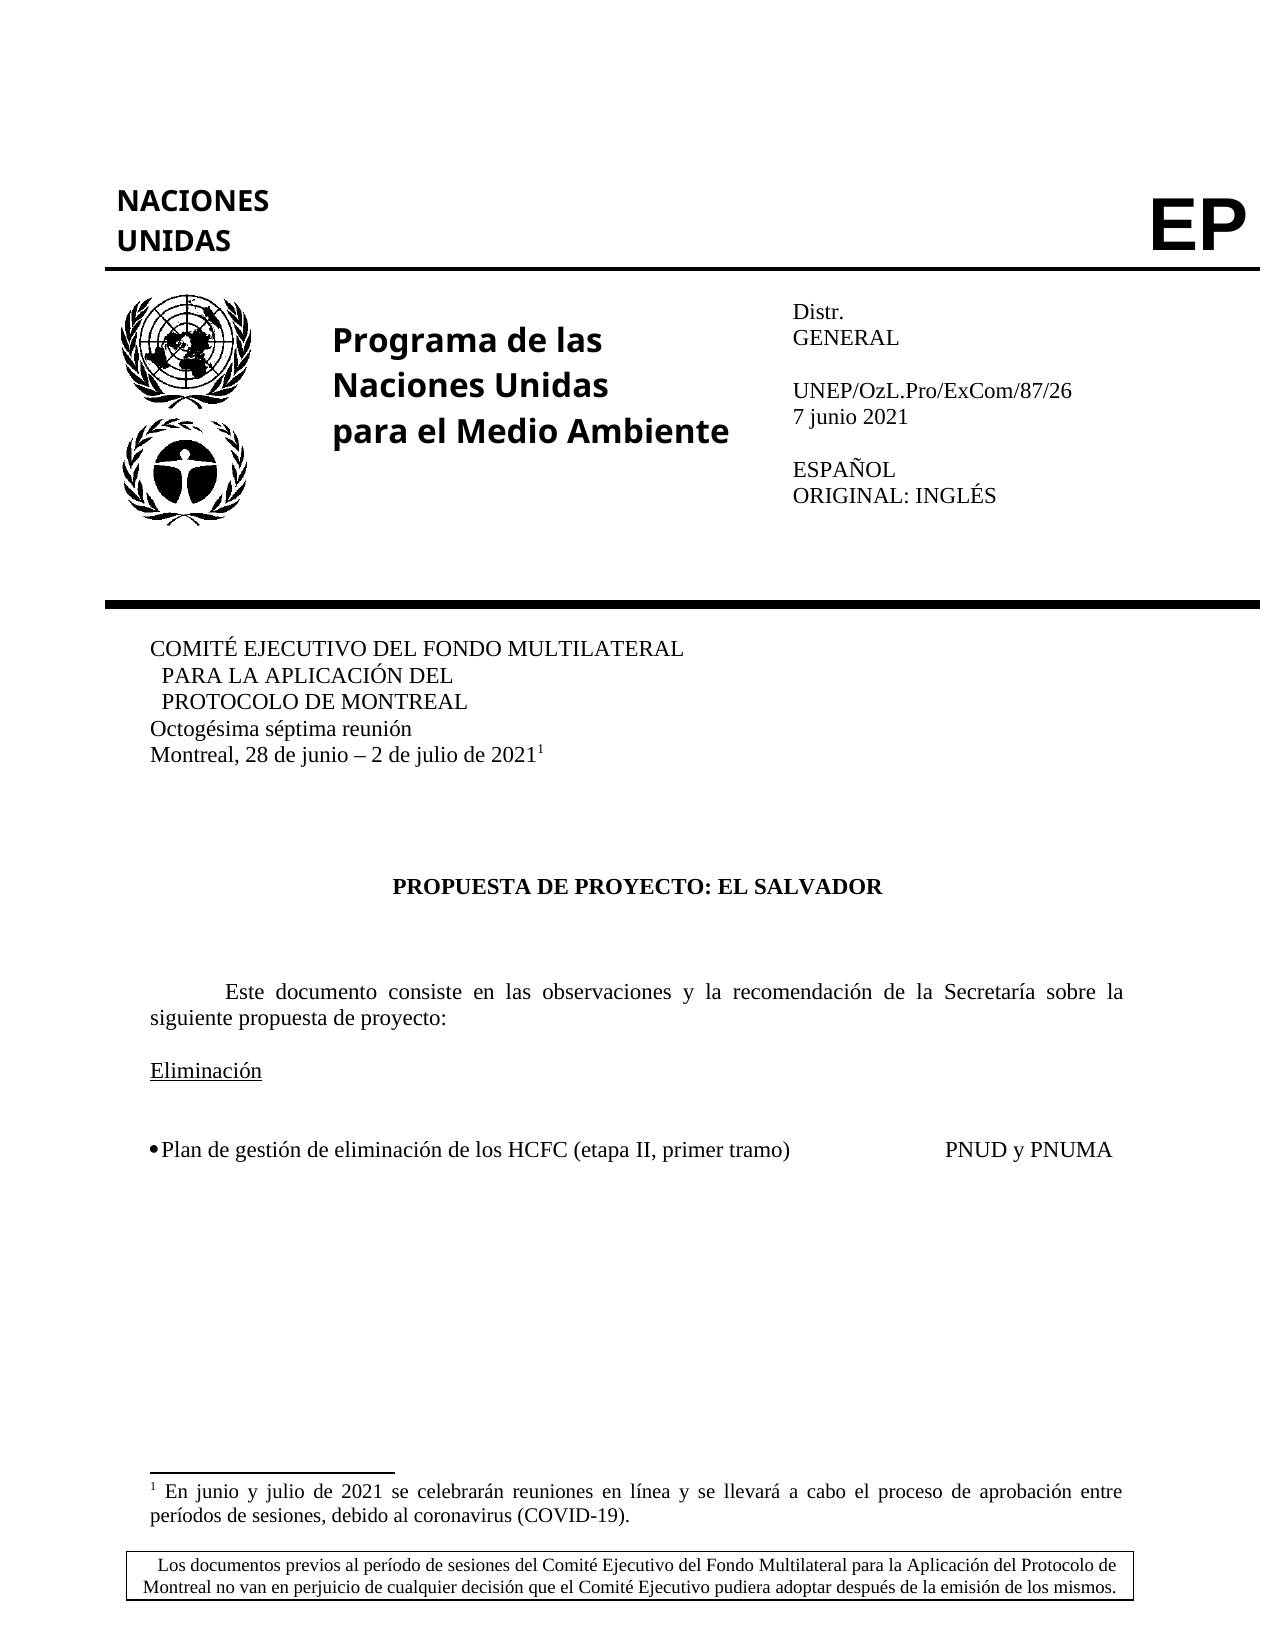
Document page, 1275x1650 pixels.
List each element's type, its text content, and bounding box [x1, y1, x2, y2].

table_cell Distr. GENERAL UNEP/OzL.Pro/ExCom/87/26 7 junio 2021 ESPAÑOL ORIGINAL: INGLÉS [781, 271, 1259, 600]
table_header PNUD y PNUMA [873, 1136, 1124, 1163]
text Octogésima séptima reunión Montreal, 28 de junio – 2 de julio de 2021 [150, 714, 1125, 767]
text PROPUESTA DE PROYECTO: EL SALVADOR [150, 873, 1125, 899]
text COMITÉ EJECUTIVO DEL FONDO MULTILATERAL PARA LA APLICACIÓN DEL PROTOCOLO DE MONTREAL [150, 636, 1125, 714]
text Este documento consiste en las observaciones y la recomendación de la Secretaría sobre la siguiente propuesta de proyecto: [150, 978, 1125, 1031]
table_header NACIONES UNIDAS [105, 180, 781, 267]
text Eliminación [150, 1057, 1125, 1083]
table_header Plan de gestión de eliminación de los HCFC (etapa II, primer tramo) [150, 1136, 873, 1163]
table_cell Programa de las Naciones Unidas para el Medio Ambiente [321, 271, 781, 600]
table_cell [105, 271, 321, 600]
table_header EP [781, 180, 1259, 267]
picture [118, 413, 250, 530]
